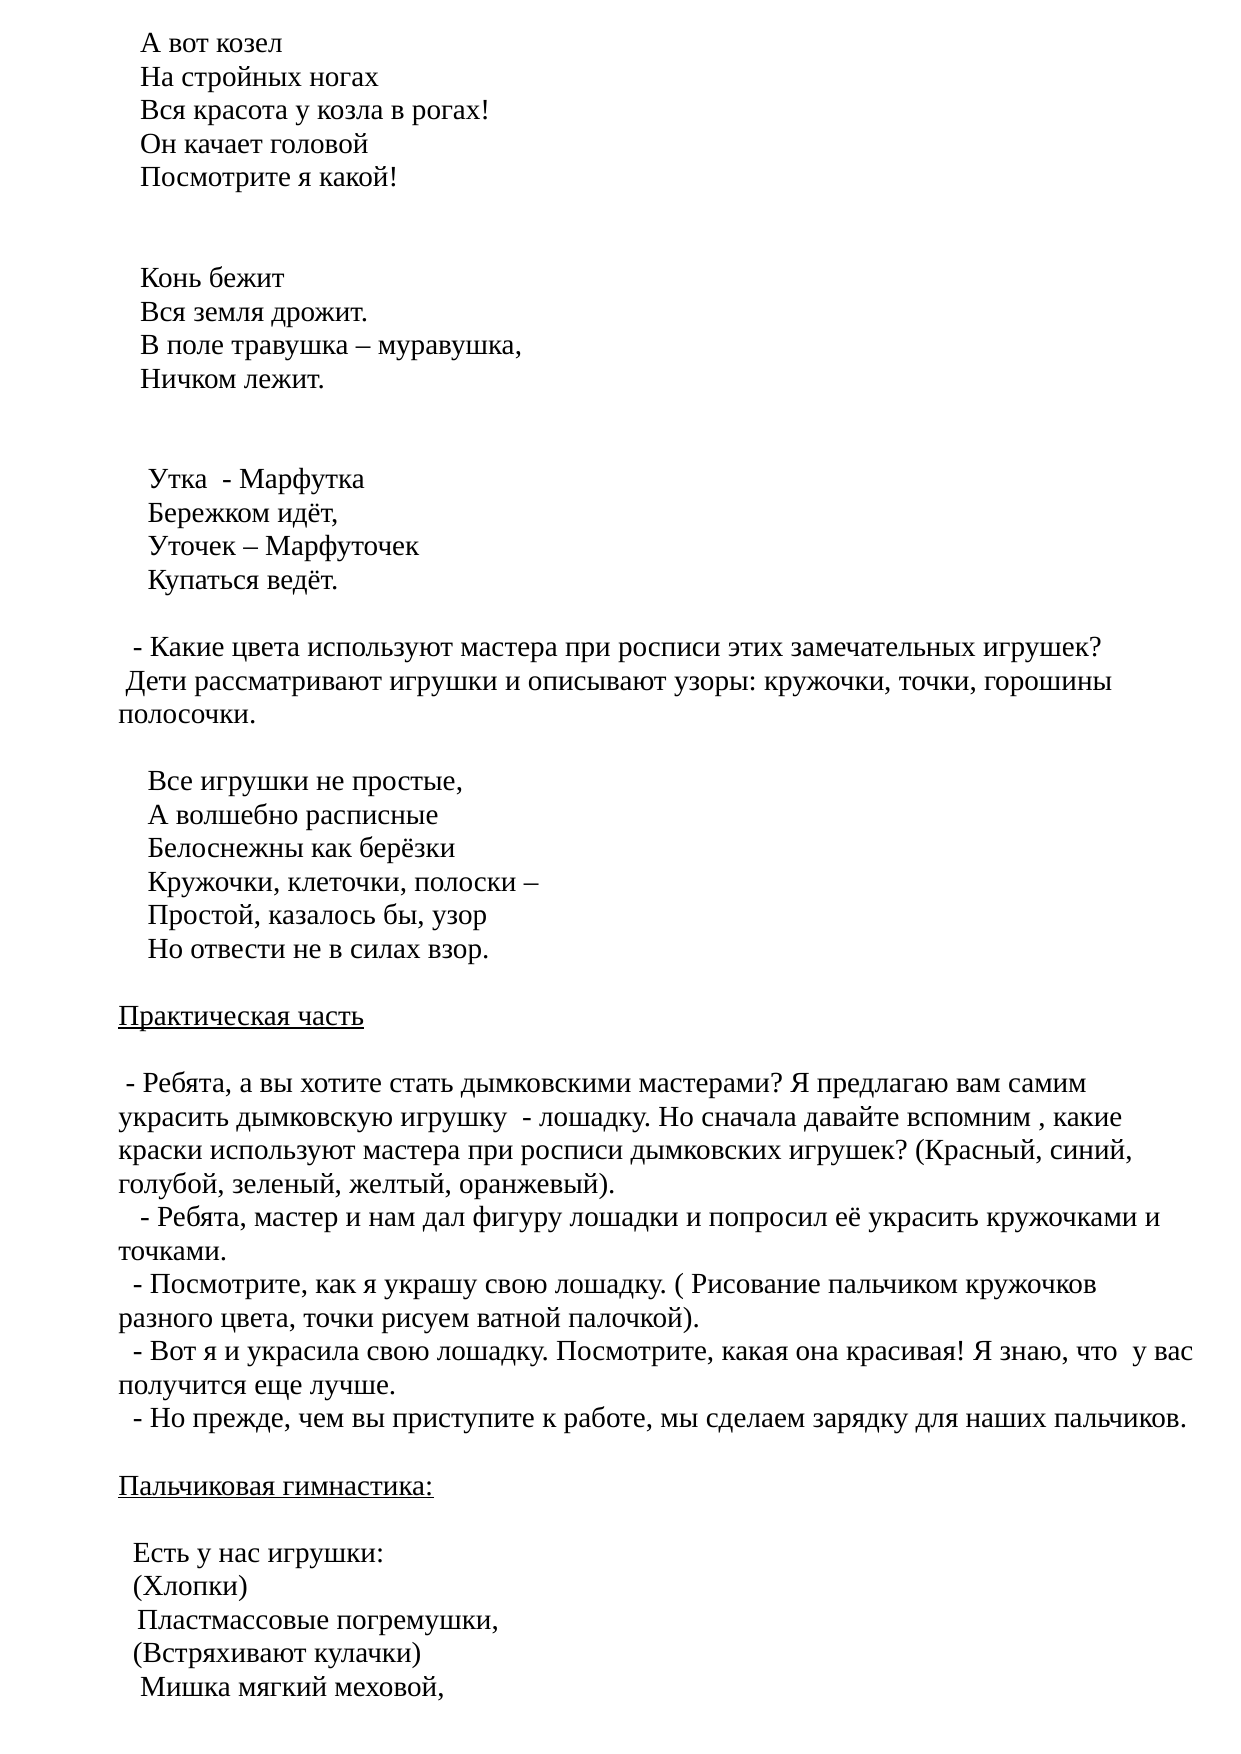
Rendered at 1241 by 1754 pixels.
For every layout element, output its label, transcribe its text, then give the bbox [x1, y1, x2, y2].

text Утка - Марфутка [118, 461, 1198, 495]
text - Ребята, мастер и нам дал фигуру лошадки и попросил её украсить кружочками и точками. [118, 1199, 1198, 1266]
text Купаться ведёт. [118, 562, 1198, 596]
text Посмотрите я какой! [118, 159, 1198, 193]
text Есть у нас игрушки: [118, 1535, 1198, 1568]
text - Но прежде, чем вы приступите к работе, мы сделаем зарядку для наших пальчиков. [118, 1401, 1198, 1434]
text Мишка мягкий меховой, [118, 1669, 1198, 1702]
text Простой, казалось бы, узор [118, 897, 1198, 931]
text Он качает головой [118, 126, 1198, 159]
text Бережком идёт, [118, 495, 1198, 528]
text Ничком лежит. [118, 361, 1198, 394]
text А вот козел [118, 25, 1198, 59]
text Белоснежны как берёзки [118, 830, 1198, 864]
text Вся земля дрожит. [118, 294, 1198, 327]
text Но отвести не в силах взор. [118, 931, 1198, 964]
text Пластмассовые погремушки, [118, 1602, 1198, 1635]
text Практическая часть [118, 998, 1198, 1032]
text На стройных ногах [118, 59, 1198, 92]
text (Хлопки) [118, 1568, 1198, 1602]
text - Какие цвета используют мастера при росписи этих замечательных игрушек? [118, 629, 1198, 663]
text Вся красота у козла в рогах! [118, 92, 1198, 126]
text - Посмотрите, как я украшу свою лошадку. ( Рисование пальчиком кружочков разного цвета, точки рисуем ватной палочкой). [118, 1266, 1198, 1333]
text - Вот я и украсила свою лошадку. Посмотрите, какая она красивая! Я знаю, что у вас получится еще лучше. [118, 1333, 1198, 1401]
text Кружочки, клеточки, полоски – [118, 864, 1198, 897]
text В поле травушка – муравушка, [118, 327, 1198, 361]
text Конь бежит [118, 260, 1198, 294]
text (Встряхивают кулачки) [118, 1635, 1198, 1669]
text Все игрушки не простые, [118, 763, 1198, 797]
text А волшебно расписные [118, 797, 1198, 830]
text Дети рассматривают игрушки и описывают узоры: кружочки, точки, горошины полосочки. [118, 663, 1198, 730]
text Уточек – Марфуточек [118, 528, 1198, 562]
text Пальчиковая гимнастика: [118, 1468, 1198, 1501]
text - Ребята, а вы хотите стать дымковскими мастерами? Я предлагаю вам самим украсить дымковскую игрушку - лошадку. Но сначала давайте вспомним , какие краски используют мастера при росписи дымковских игрушек? (Красный, синий, голубой, зеленый, желтый, оранжевый). [118, 1065, 1198, 1199]
